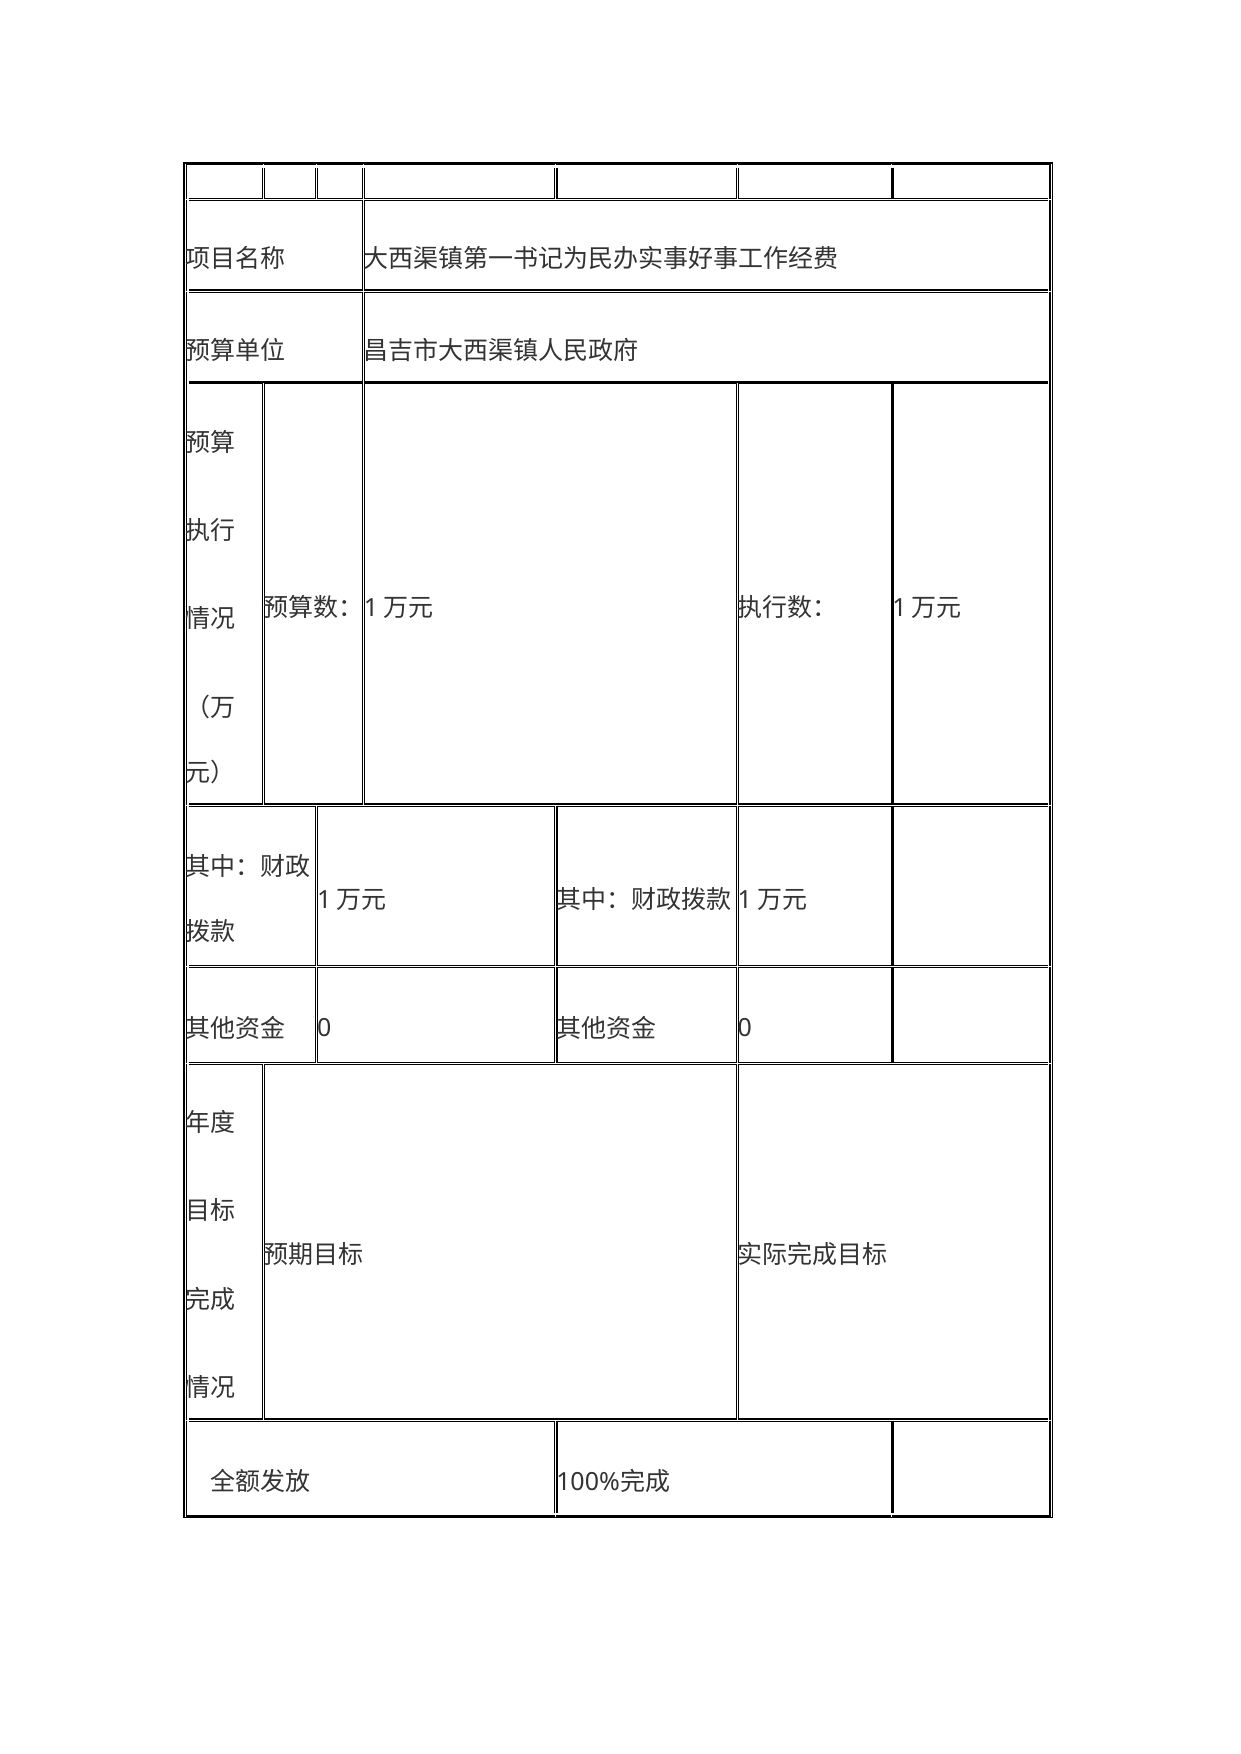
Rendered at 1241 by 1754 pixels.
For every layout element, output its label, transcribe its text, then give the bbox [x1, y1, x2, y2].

table_cell 执行数： [739, 384, 891, 803]
table_cell 昌吉市大西渠镇人民政府 [365, 289, 1050, 381]
table_cell 大西渠镇第一书记为民办实事好事工作经费 [364, 198, 1051, 289]
table_cell 其中：财政拨款 [558, 807, 736, 965]
table_cell [187, 165, 263, 198]
table_cell 1万元 [739, 807, 891, 965]
table_cell [364, 164, 556, 198]
table_cell 其中：财政拨款 [187, 803, 315, 965]
table_cell [317, 165, 364, 198]
table_cell 1万元 [365, 384, 736, 803]
table_cell 预算 执行 情况 （万元） [187, 381, 262, 803]
table_cell 预算单位 [187, 289, 362, 381]
table_cell 0 [318, 968, 554, 1061]
table_cell [892, 1418, 1050, 1515]
table_cell [556, 165, 737, 198]
table_cell [892, 965, 1051, 1061]
table_cell 项目名称 [185, 198, 364, 289]
table_cell 预期目标 [265, 1065, 736, 1418]
table_cell 全额发放 [187, 1418, 556, 1515]
table_cell 100%完成 [556, 1422, 892, 1515]
table_cell [892, 165, 1049, 198]
table_cell 实际完成目标 [739, 1061, 1050, 1418]
table_cell [264, 165, 317, 198]
table_cell 其他资金 [185, 965, 317, 1061]
table_cell 其他资金 [558, 968, 736, 1061]
table_cell 1万元 [894, 381, 1049, 803]
table_cell 0 [739, 968, 891, 1061]
table_cell 预算数： [265, 384, 362, 803]
table_cell 年度 目标 完成 情况 [187, 1061, 263, 1418]
table_cell [894, 803, 1050, 965]
table_cell 1万元 [318, 807, 554, 965]
table_cell [738, 164, 892, 198]
